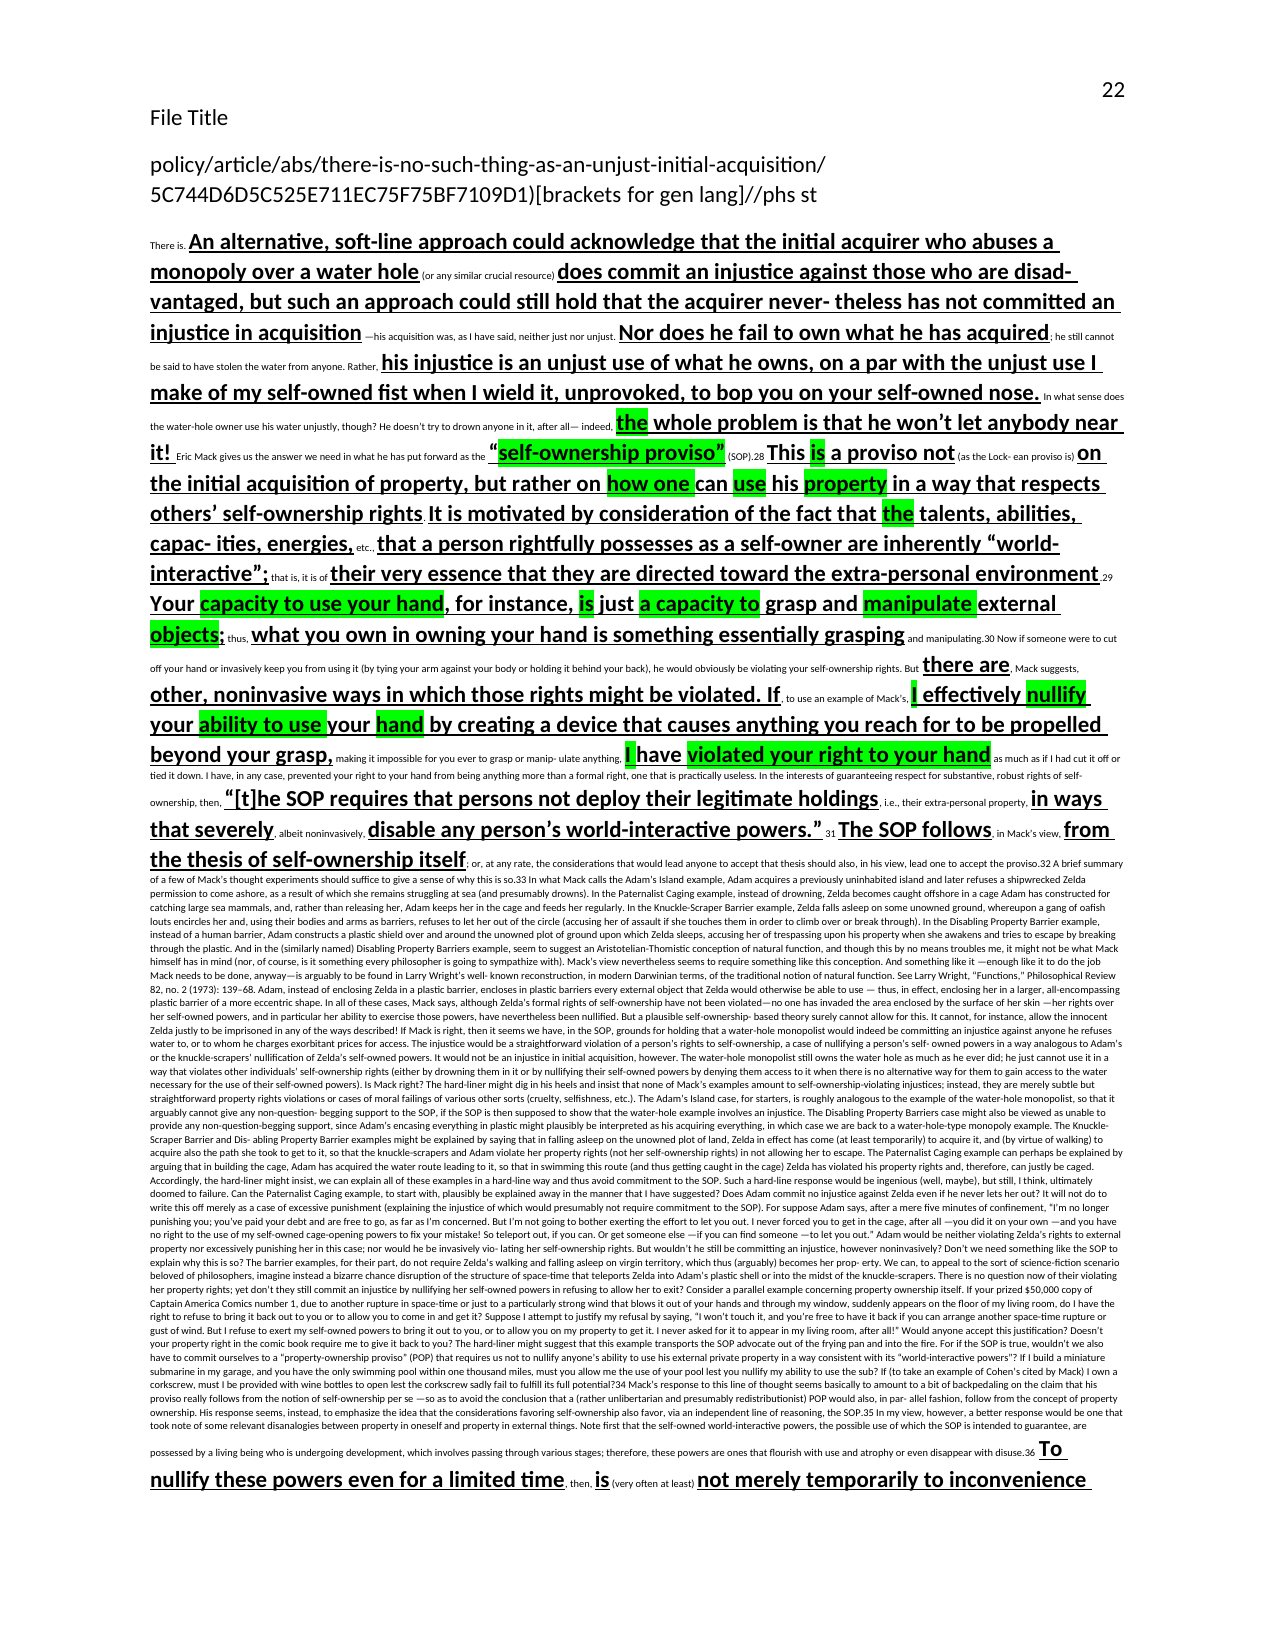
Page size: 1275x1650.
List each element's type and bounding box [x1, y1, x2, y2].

text [150, 150, 1125, 208]
text [150, 227, 1125, 1493]
